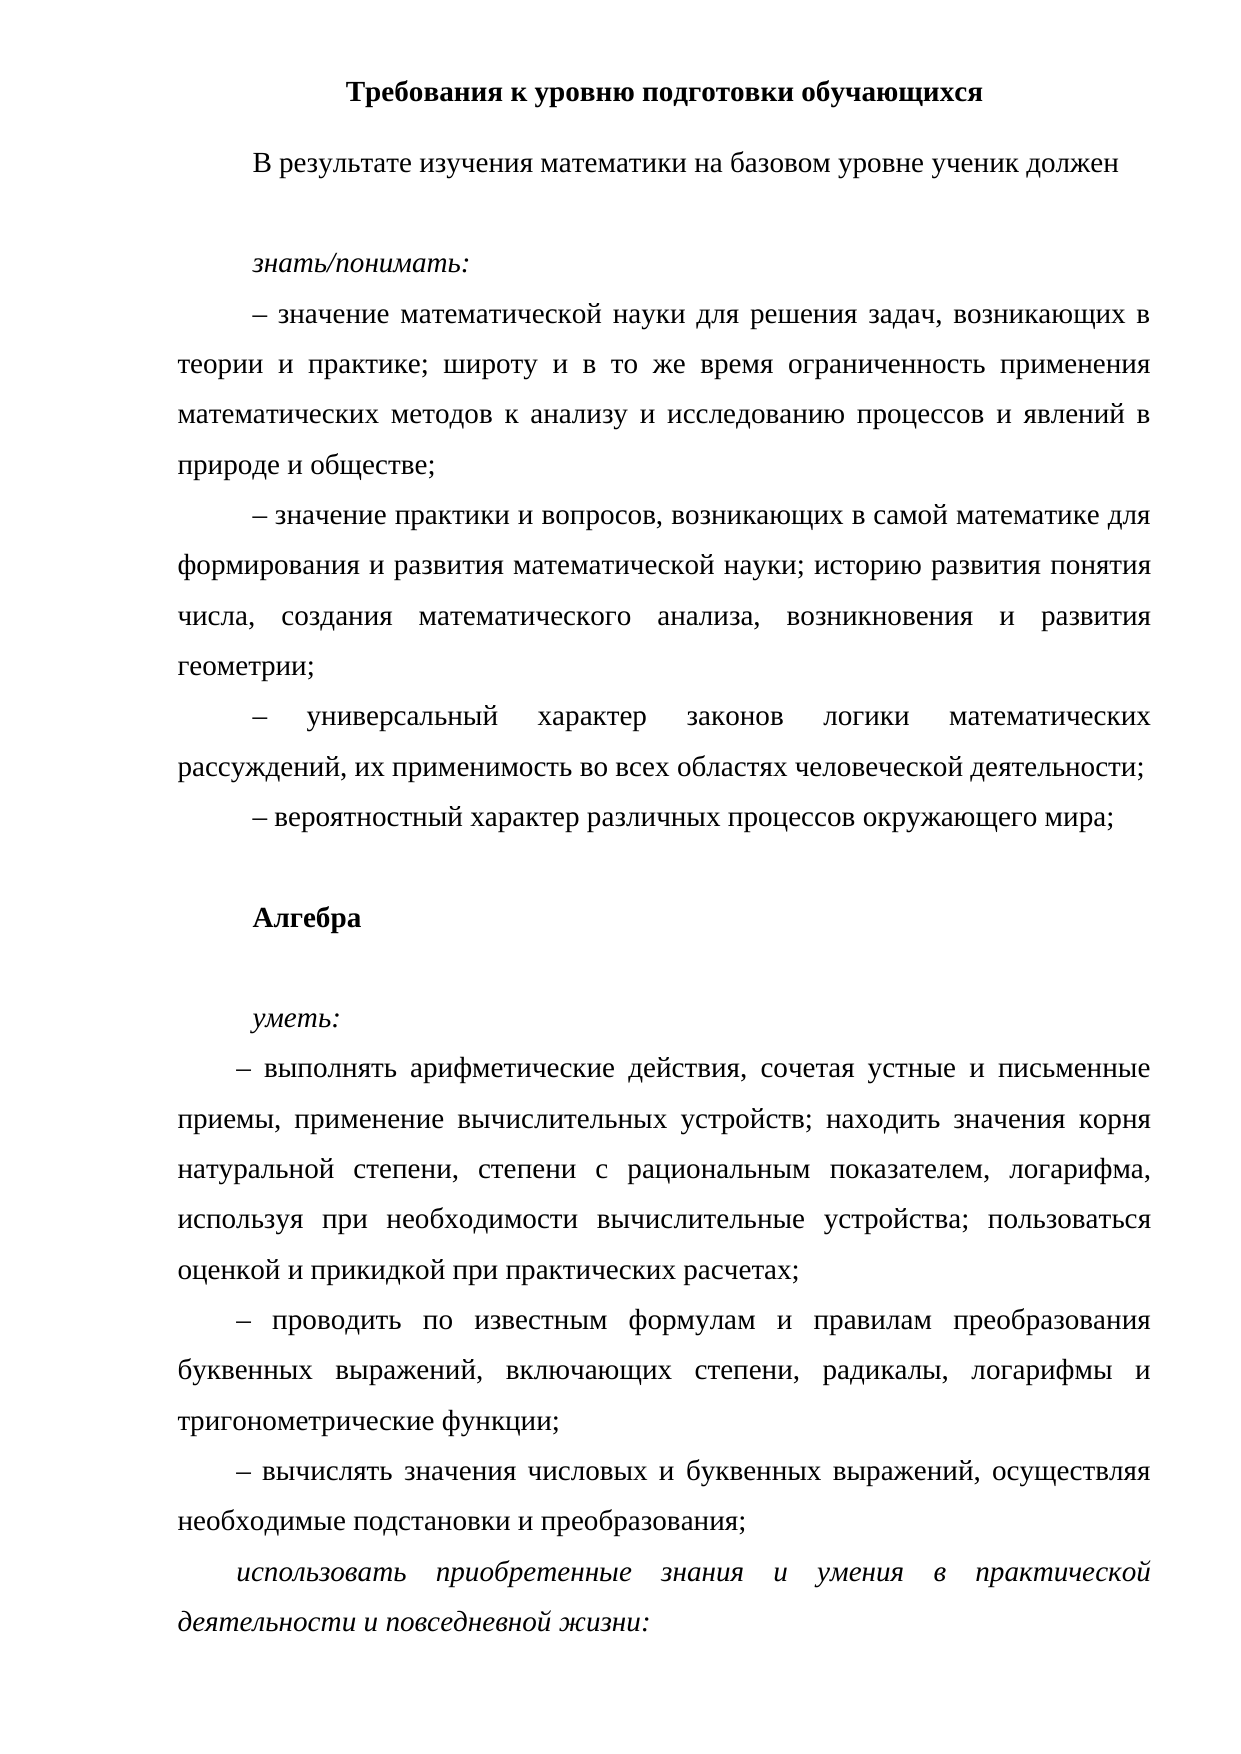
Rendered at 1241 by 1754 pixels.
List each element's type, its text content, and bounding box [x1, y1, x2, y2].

list В результате изучения математики на базовом уровне ученик должен [252, 145, 1152, 178]
list – проводить по известным формулам и правилам преобразования буквенных выражений, включающих степени, радикалы, логарифмы и тригонометрические функции; [177, 1302, 1152, 1436]
text Требования к уровню подготовки обучающихся [177, 74, 1152, 107]
list Алгебра [252, 900, 1152, 933]
list – универсальный характер законов логики математических рассуждений, их применимость во всех областях человеческой деятельности; [177, 698, 1152, 782]
list – выполнять арифметические действия, сочетая устные и письменные приемы, применение вычислительных устройств; находить значения корня натуральной степени, степени с рациональным показателем, логарифма, используя при необходимости вычислительные устройства; пользоваться оценкой и прикидкой при практических расчетах; [177, 1051, 1152, 1285]
list – вычислять значения числовых и буквенных выражений, осуществляя необходимые подстановки и преобразования; [177, 1453, 1152, 1537]
list уметь: [252, 1000, 1152, 1034]
list – значение практики и вопросов, возникающих в самой математике для формирования и развития математической науки; историю развития понятия числа, создания математического анализа, возникновения и развития геометрии; [177, 497, 1152, 682]
list – значение математической науки для решения задач, возникающих в теории и практике; широту и в то же время ограниченность применения математических методов к анализу и исследованию процессов и явлений в природе и обществе; [177, 296, 1152, 480]
list использовать приобретенные знания и умения в практической деятельности и повседневной жизни: [177, 1554, 1152, 1638]
list – вероятностный характер различных процессов окружающего мира; [177, 799, 1152, 833]
list знать/понимать: [252, 246, 1152, 279]
